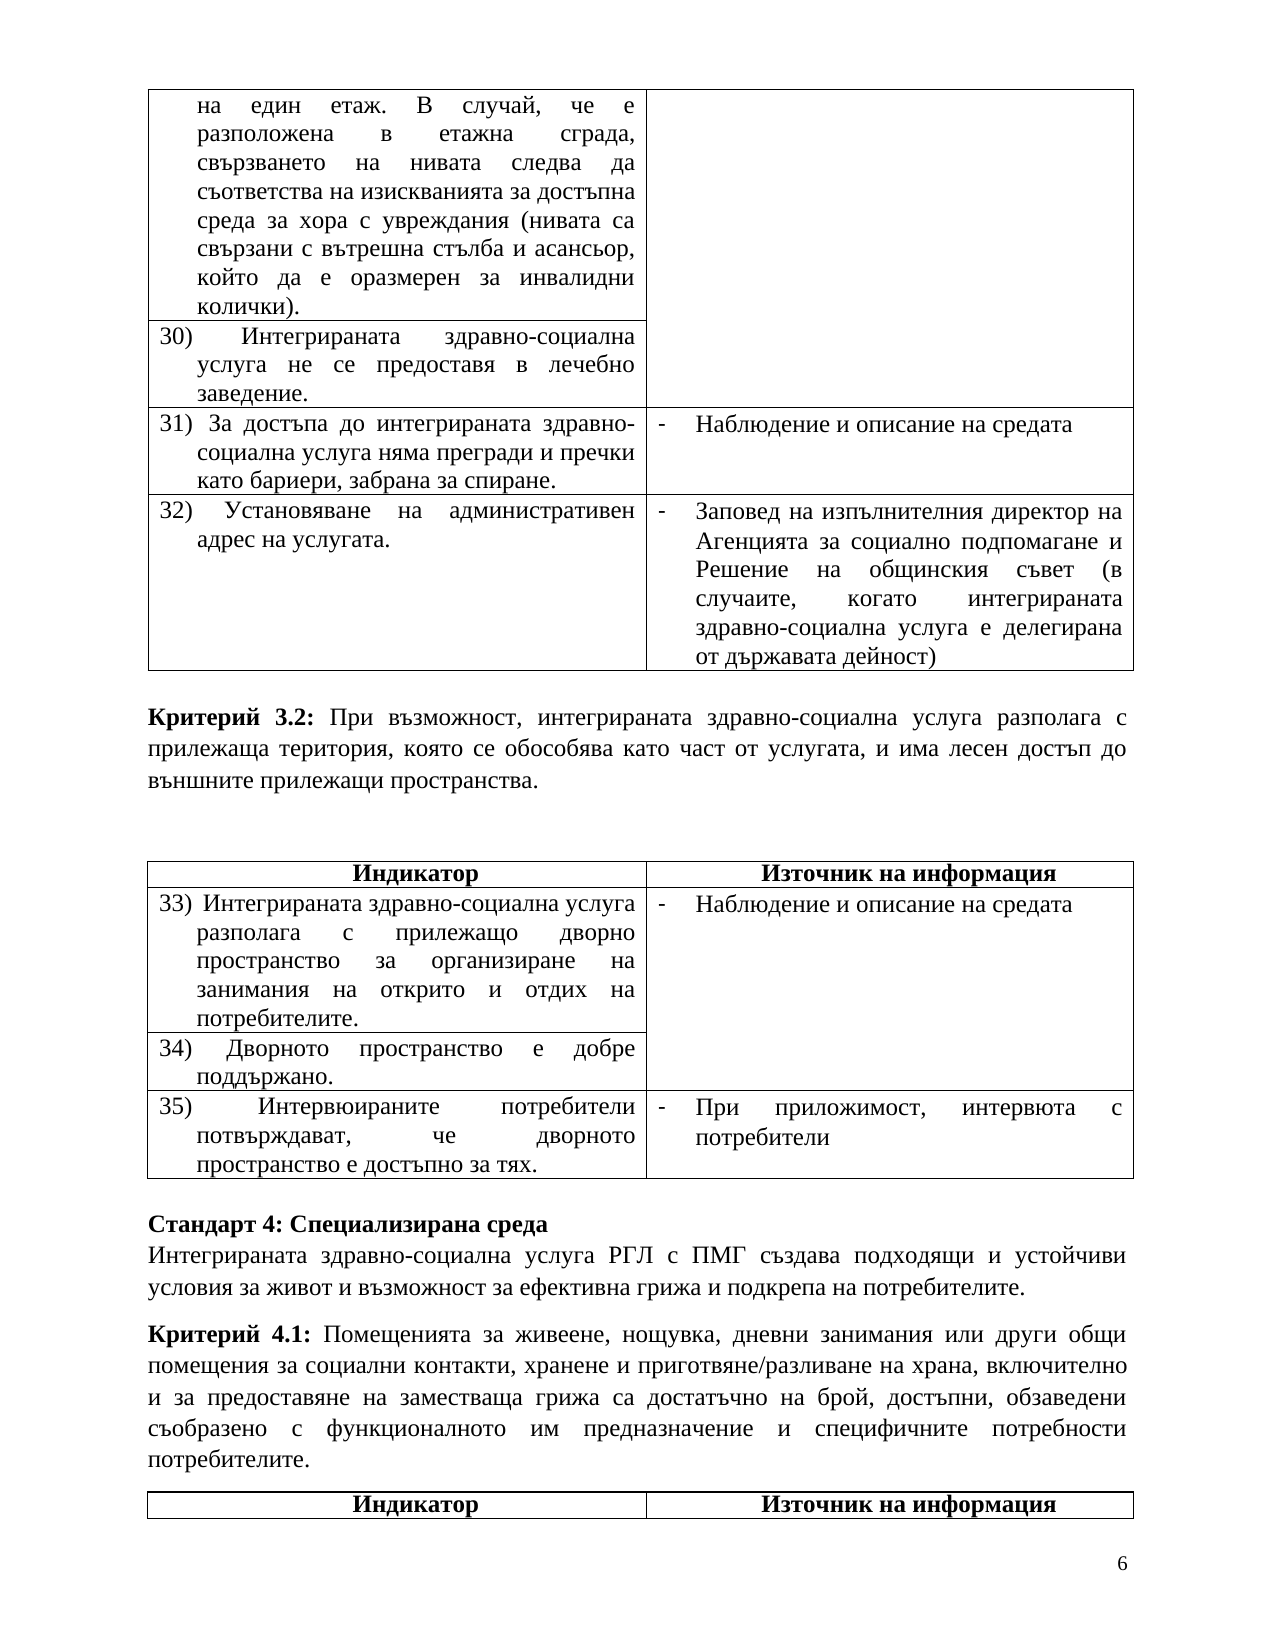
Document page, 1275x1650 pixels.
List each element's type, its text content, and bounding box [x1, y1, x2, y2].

text Интегрираната здравно-социална услуга РГЛ с ПМГ създава подходящи и устойчиви условия за живот и възможност за ефективна грижа и подкрепа на потребителите. [148, 1241, 1127, 1300]
table_cell Установяване на административен адрес на услугата. [149, 495, 646, 669]
table_header Източник на информация [647, 862, 1133, 887]
table_cell Наблюдение и описание на средата [647, 888, 1133, 1090]
table_header Индикатор [148, 862, 646, 887]
table_cell При приложимост, интервюта с потребители [647, 1091, 1133, 1177]
table_cell За достъпа до интегрираната здравно-социална услуга няма прегради и пречки като бариери, забрана за спиране. [149, 408, 646, 494]
text Критерий 4.1: Помещенията за живеене, нощувка, дневни занимания или други общи помещения за социални контакти, хранене и приготвяне/разливане на храна, включително и за предоставяне на заместваща грижа са достатъчно на брой, достъпни, обзаведени съобразено с функционалното им предназначение и специфичните потребности потребителите. [148, 1319, 1127, 1472]
table_cell Дворното пространство е добре поддържано. [148, 1033, 646, 1090]
table_cell Интегрираната здравно-социална услуга разполага с прилежащо дворно пространство за организиране на занимания на открито и отдих на потребителите. [148, 888, 646, 1032]
table_header Източник на информация [647, 1493, 1133, 1517]
table_cell Заповед на изпълнителния директор на Агенцията за социално подпомагане и Решение на общинския съвет (в случаите, когато интегрираната здравно-социална услуга е делегирана от държавата дейност) [647, 495, 1133, 669]
table_header Индикатор [148, 1493, 646, 1517]
table_cell Интегрираната здравно-социална услуга не се предоставя в лечебно заведение. [149, 321, 646, 407]
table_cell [149, 90, 646, 320]
table_cell Наблюдение и описание на средата [647, 408, 1133, 494]
table_cell Интервюираните потребители потвърждават, че дворното пространство е достъпно за тях. [148, 1091, 646, 1177]
text Критерий 3.2: При възможност, интегрираната здравно-социална услуга разполага с прилежаща територия, която се обособява като част от услугата, и има лесен достъп до външните прилежащи пространства. [148, 702, 1127, 793]
text Стандарт 4: Специализирана среда [148, 1209, 1127, 1238]
